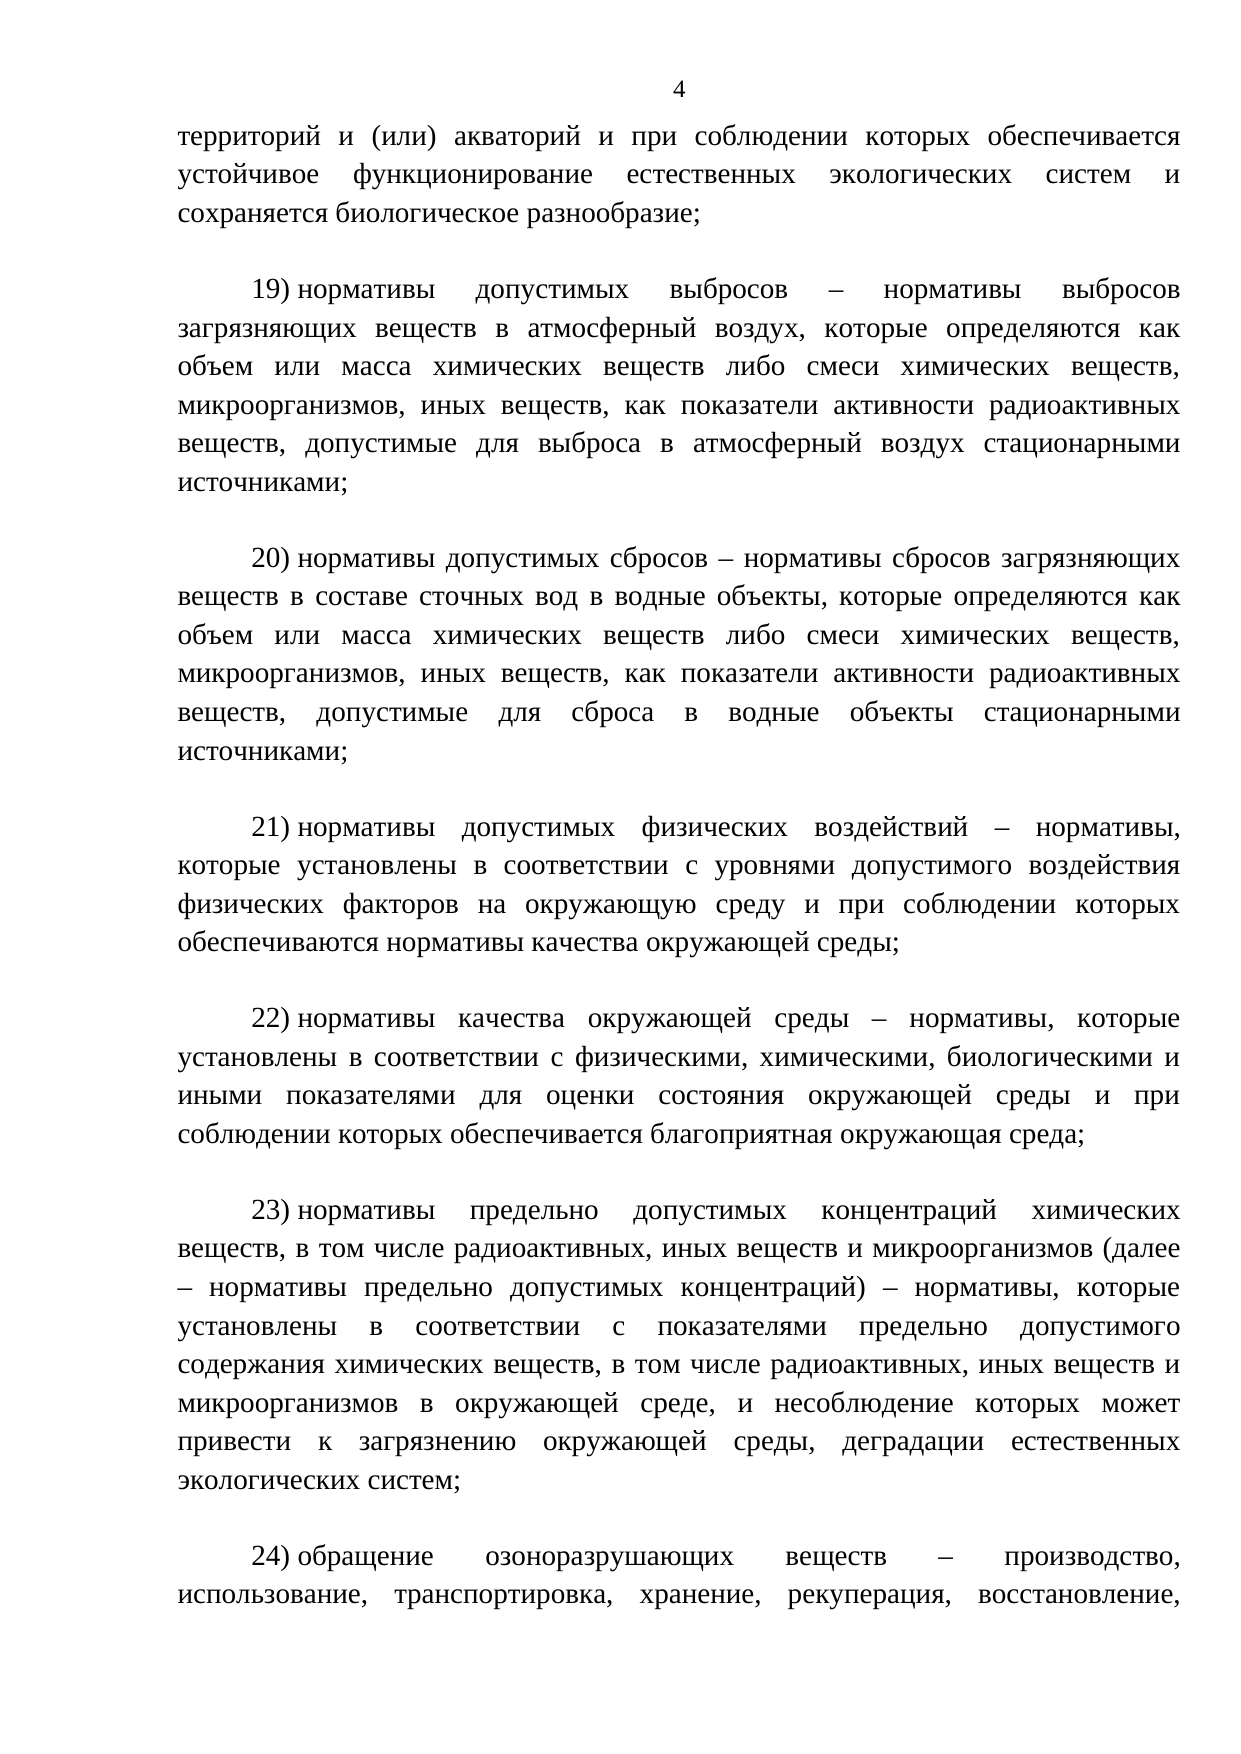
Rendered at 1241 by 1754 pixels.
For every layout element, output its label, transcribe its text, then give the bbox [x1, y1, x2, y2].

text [177, 1538, 1181, 1610]
text 21) нормативы допустимых физических воздействий – нормативы, которые установлены в соответствии с уровнями допустимого воздействия физических факторов на окружающую среду и при соблюдении которых обеспечиваются нормативы качества окружающей среды; [177, 809, 1181, 958]
text 23) нормативы предельно допустимых концентраций химических веществ, в том числе радиоактивных, иных веществ и микроорганизмов (далее – нормативы предельно допустимых концентраций) – нормативы, которые установлены в соответствии с показателями предельно допустимого содержания химических веществ, в том числе радиоактивных, иных веществ и микроорганизмов в окружающей среде, и несоблюдение которых может привести к загрязнению окружающей среды, деградации естественных экологических систем; [177, 1192, 1181, 1495]
text 20) нормативы допустимых сбросов – нормативы сбросов загрязняющих веществ в составе сточных вод в водные объекты, которые определяются как объем или масса химических веществ либо смеси химических веществ, микроорганизмов, иных веществ, как показатели активности радиоактивных веществ, допустимые для сброса в водные объекты стационарными источниками; [177, 540, 1181, 766]
text 22) нормативы качества окружающей среды – нормативы, которые установлены в соответствии с физическими, химическими, биологическими и иными показателями для оценки состояния окружающей среды и при соблюдении которых обеспечивается благоприятная окружающая среда; [177, 1000, 1181, 1149]
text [177, 118, 1181, 229]
text 19) нормативы допустимых выбросов – нормативы выбросов загрязняющих веществ в атмосферный воздух, которые определяются как объем или масса химических веществ либо смеси химических веществ, микроорганизмов, иных веществ, как показатели активности радиоактивных веществ, допустимые для выброса в атмосферный воздух стационарными источниками; [177, 271, 1181, 497]
